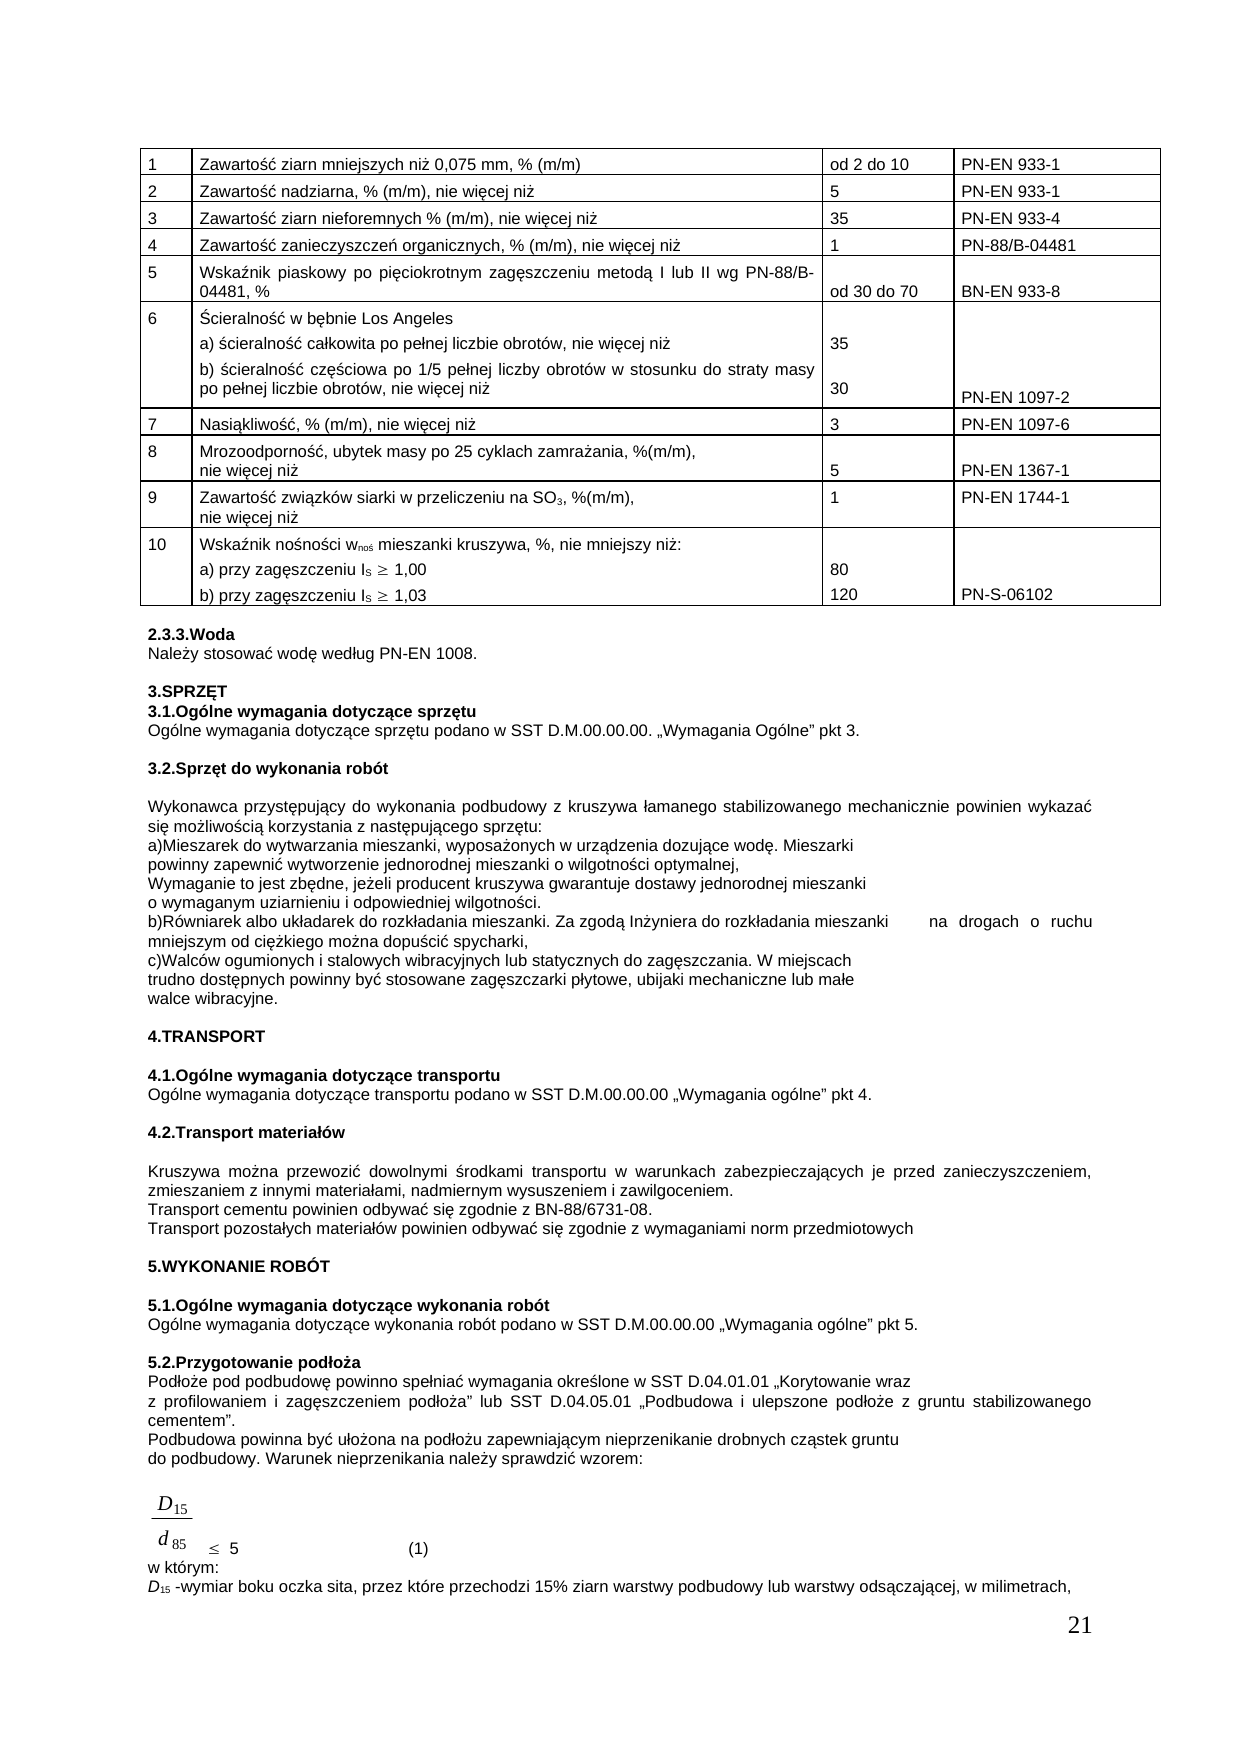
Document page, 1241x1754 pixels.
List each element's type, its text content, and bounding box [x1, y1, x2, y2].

table_cell 10 [141, 528, 191, 604]
table_cell 6 [141, 302, 191, 407]
table_cell PN-EN 933-1 [955, 175, 1160, 201]
table_cell 35 30 [823, 302, 953, 407]
text 3.SPRZĘT [148, 682, 1092, 701]
table_cell PN-EN 1744-1 [955, 482, 1160, 527]
text 5.WYKONANIE ROBÓT [148, 1257, 1092, 1276]
text Wymaganie to jest zbędne, jeżeli producent kruszywa gwarantuje dostawy jednorodnej mieszanki o wymaganym uziarnieniu i odpowiedniej wilgotności. [148, 874, 1092, 912]
table_cell 2 [141, 175, 191, 201]
table_cell od 30 do 70 [823, 256, 953, 301]
table_cell 1 [823, 229, 953, 254]
table_cell PN-S-06102 [955, 528, 1160, 604]
text Wykonawca przystępujący do wykonania podbudowy z kruszywa łamanego stabilizowanego mechanicznie powinien wykazać się możliwością korzystania z następującego sprzętu: [148, 797, 1092, 836]
table_cell 5 [141, 256, 191, 301]
table_cell 4 [141, 229, 191, 254]
table_cell 7 [141, 409, 191, 434]
text Ogólne wymagania dotyczące transportu podano w SST D.M.00.00.00 „Wymagania ogólne” pkt 4. [148, 1085, 1092, 1104]
text 2.3.3.Woda [148, 625, 1092, 644]
table_cell 3 [141, 202, 191, 228]
text Transport cementu powinien odbywać się zgodnie z BN-88/6731-08. [148, 1200, 1092, 1219]
text 5.2.Przygotowanie podłoża [148, 1353, 1092, 1372]
table_cell 80 120 [823, 528, 953, 604]
text b)Równiarek albo układarek do rozkładania mieszanki. Za zgodą Inżyniera do rozkładania mieszanki na drogach o ruchu mniejszym od ciężkiego można dopuścić spycharki, [148, 912, 1092, 951]
text a)Mieszarek do wytwarzania mieszanki, wyposażonych w urządzenia dozujące wodę. Mieszarki powinny zapewnić wytworzenie jednorodnej mieszanki o wilgotności optymalnej, [148, 836, 1092, 874]
table_cell BN-EN 933-8 [955, 256, 1160, 301]
text Należy stosować wodę według PN-EN 1008. [148, 644, 1092, 663]
text 4.TRANSPORT [148, 1027, 1092, 1046]
table_cell Zawartość nadziarna, % (m/m), nie więcej niż [193, 175, 822, 201]
text Podbudowa powinna być ułożona na podłożu zapewniającym nieprzenikanie drobnych cząstek gruntu do podbudowy. Warunek nieprzenikania należy sprawdzić wzorem: [148, 1430, 1092, 1468]
table_cell Zawartość związków siarki w przeliczeniu na SO3, %(m/m), nie więcej niż [193, 482, 822, 527]
table_cell PN-EN 1097-6 [955, 409, 1160, 434]
text D15 -wymiar boku oczka sita, przez które przechodzi 15% ziarn warstwy podbudowy lub warstwy odsączającej, w milimetrach, [148, 1577, 1092, 1596]
text 3.1.Ogólne wymagania dotyczące sprzętu [148, 701, 1092, 721]
text Kruszywa można przewozić dowolnymi środkami transportu w warunkach zabezpieczających je przed zanieczyszczeniem, zmieszaniem z innymi materiałami, nadmiernym wysuszeniem i zawilgoceniem. [148, 1161, 1092, 1200]
table_cell Wskaźnik nośności wnoś mieszanki kruszywa, %, nie mniejszy niż: a) przy zagęszczeniu IS 1,00 b) przy zagęszczeniu IS 1,03 [193, 528, 822, 604]
table_cell PN-EN 1367-1 [955, 436, 1160, 480]
table_cell Ścieralność w bębnie Los Angeles a) ścieralność całkowita po pełnej liczbie obrotów, nie więcej niż b) ścieralność częściowa po 1/5 pełnej liczby obrotów w stosunku do straty masy po pełnej liczbie obrotów, nie więcej niż [193, 302, 822, 407]
table_cell 1 [141, 149, 191, 174]
table_cell PN-EN 1097-2 [955, 302, 1160, 407]
table_cell 9 [141, 482, 191, 527]
text Transport pozostałych materiałów powinien odbywać się zgodnie z wymaganiami norm przedmiotowych [148, 1219, 1092, 1238]
text c)Walców ogumionych i stalowych wibracyjnych lub statycznych do zagęszczania. W miejscach trudno dostępnych powinny być stosowane zagęszczarki płytowe, ubijaki mechaniczne lub małe walce wibracyjne. [148, 951, 1092, 1008]
text Ogólne wymagania dotyczące wykonania robót podano w SST D.M.00.00.00 „Wymagania ogólne” pkt 5. [148, 1315, 1092, 1334]
table_cell Wskaźnik piaskowy po pięciokrotnym zagęszczeniu metodą I lub II wg PN-88/B-04481, % [193, 256, 822, 301]
table_cell 8 [141, 436, 191, 480]
table_cell PN-EN 933-1 [955, 149, 1160, 174]
text 4.2.Transport materiałów [148, 1123, 1092, 1142]
text Ogólne wymagania dotyczące sprzętu podano w SST D.M.00.00.00. „Wymagania Ogólne” pkt 3. [148, 721, 1092, 740]
text 4.1.Ogólne wymagania dotyczące transportu [148, 1066, 1092, 1085]
text 3.2.Sprzęt do wykonania robót [148, 759, 1092, 778]
table_cell 1 [823, 482, 953, 527]
table_cell od 2 do 10 [823, 149, 953, 174]
table_cell PN-EN 933-4 [955, 202, 1160, 228]
table_cell Mrozoodporność, ubytek masy po 25 cyklach zamrażania, %(m/m), nie więcej niż [193, 436, 822, 480]
table_cell 35 [823, 202, 953, 228]
table_cell 5 [823, 175, 953, 201]
text 5 (1) [148, 1468, 1092, 1558]
text Podłoże pod podbudowę powinno spełniać wymagania określone w SST D.04.01.01 „Korytowanie wraz z profilowaniem i zagęszczeniem podłoża” lub SST D.04.05.01 „Podbudowa i ulepszone podłoże z gruntu stabilizowanego cementem”. [148, 1372, 1092, 1430]
text w którym: [148, 1558, 1092, 1577]
table_cell Zawartość zanieczyszczeń organicznych, % (m/m), nie więcej niż [193, 229, 822, 254]
table_cell PN-88/B-04481 [955, 229, 1160, 254]
table_cell Zawartość ziarn nieforemnych % (m/m), nie więcej niż [193, 202, 822, 228]
text 5.1.Ogólne wymagania dotyczące wykonania robót [148, 1296, 1092, 1315]
table_cell 5 [823, 436, 953, 480]
table_cell Zawartość ziarn mniejszych niż 0,075 mm, % (m/m) [193, 149, 822, 174]
table_cell Nasiąkliwość, % (m/m), nie więcej niż [193, 409, 822, 434]
table_cell 3 [823, 409, 953, 434]
